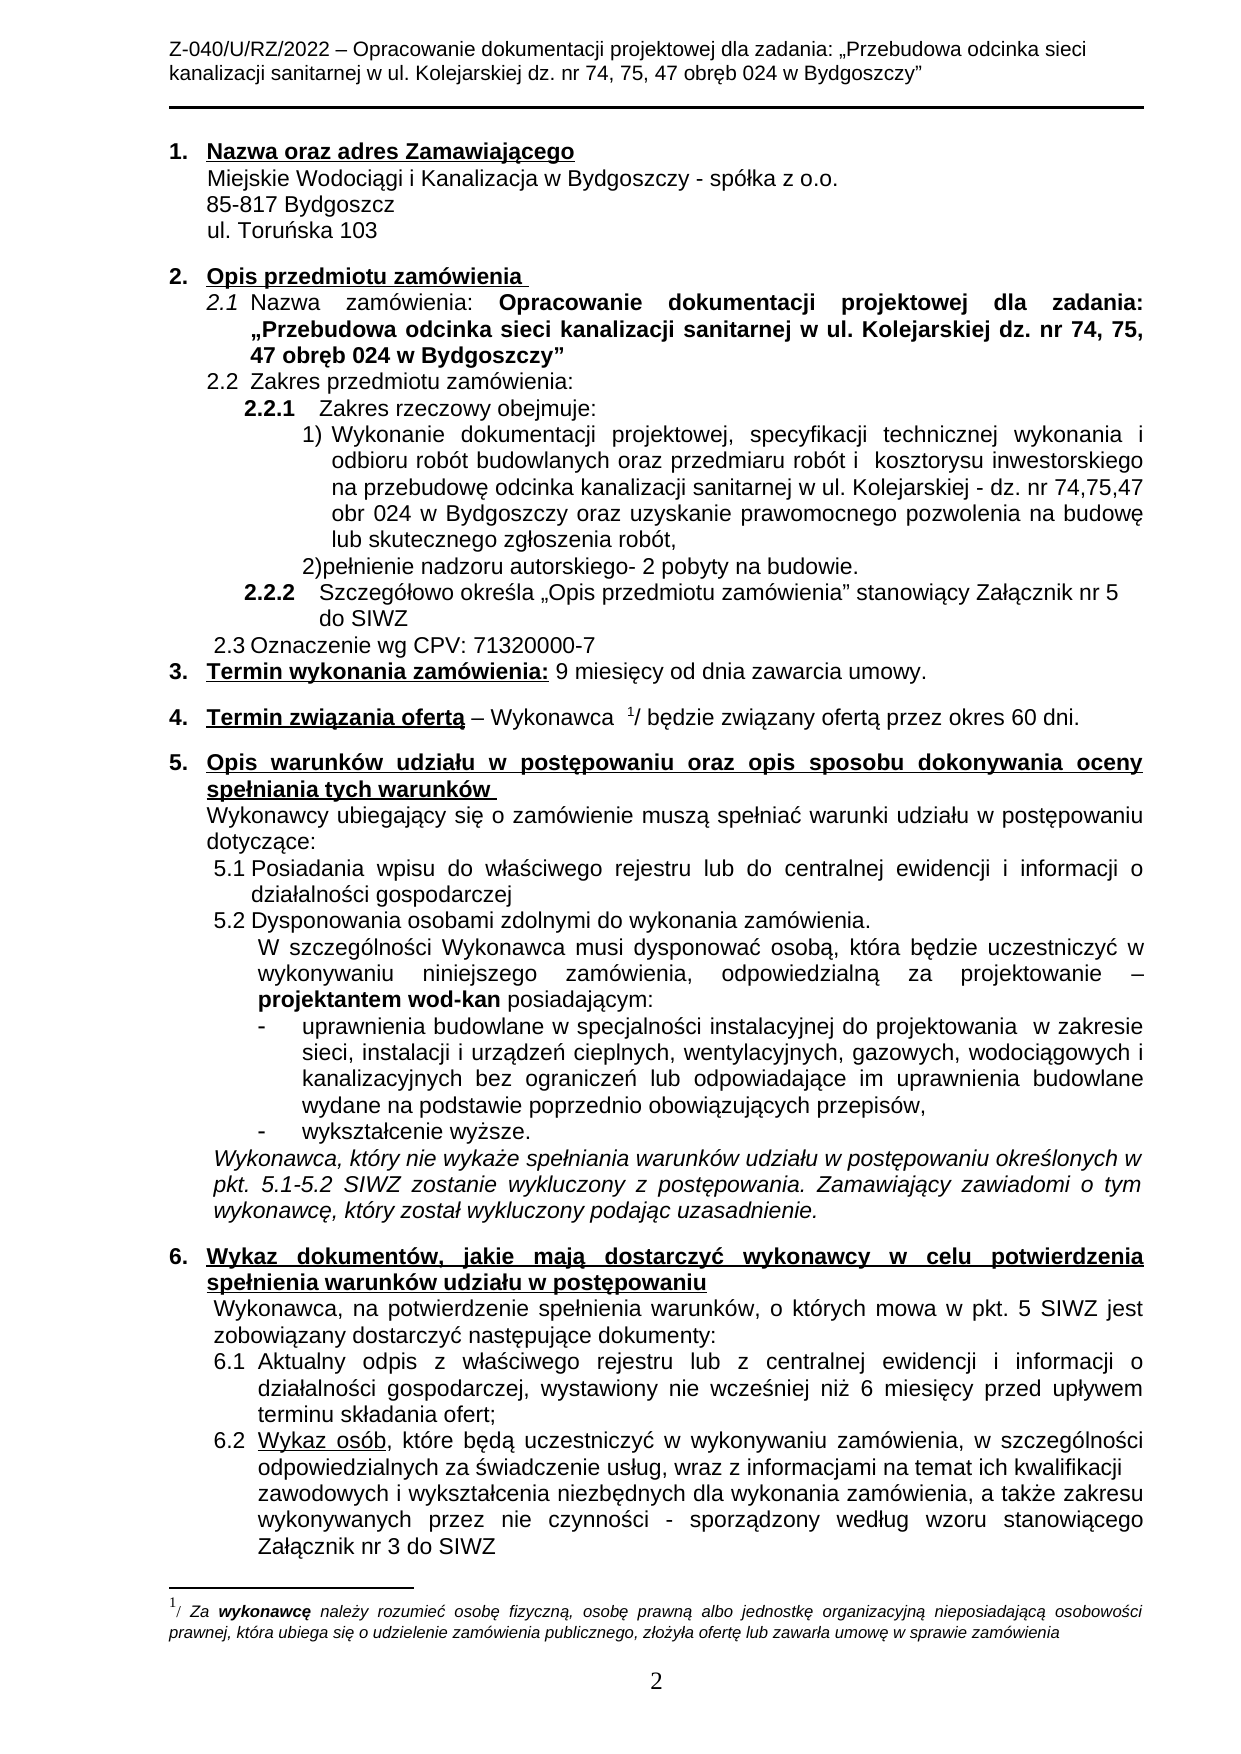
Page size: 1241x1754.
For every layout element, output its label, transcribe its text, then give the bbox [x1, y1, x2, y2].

text Miejskie Wodociągi i Kanalizacja w Bydgoszczy - spółka z o.o. 85-817 Bydgoszcz [206, 164, 1144, 217]
list Opis warunków udziału w postępowaniu oraz opis sposobu dokonywania oceny spełniania tych warunków [169, 749, 1144, 802]
text Wykonawca, który nie wykaże spełniania warunków udziału w postępowaniu określonych w pkt. 5.1-5.2 SIWZ zostanie wykluczony z postępowania. Zamawiający zawiadomi o tym wykonawcę, który został wykluczony podając uzasadnienie. [213, 1144, 1144, 1223]
list Zakres przedmiotu zamówienia: [206, 368, 1144, 394]
text zawodowych i wykształcenia niezbędnych dla wykonania zamówienia, a także zakresu wykonywanych przez nie czynności - sporządzony według wzoru stanowiącego Załącznik nr 3 do SIWZ [258, 1480, 1144, 1559]
list Wykaz dokumentów, jakie mają dostarczyć wykonawcy w celu potwierdzenia spełnienia warunków udziału w postępowaniu [169, 1243, 1144, 1295]
list uprawnienia budowlane w specjalności instalacyjnej do projektowania w zakresie sieci, instalacji i urządzeń cieplnych, wentylacyjnych, gazowych, wodociągowych i kanalizacyjnych bez ograniczeń lub odpowiadające im uprawnienia budowlane wydane na podstawie poprzednio obowiązujących przepisów, [258, 1013, 1144, 1118]
list Szczegółowo określa „Opis przedmiotu zamówienia” stanowiący Załącznik nr 5 do SIWZ [244, 579, 1144, 632]
list Wykaz osób, które będą uczestniczyć w wykonywaniu zamówienia, w szczególności odpowiedzialnych za świadczenie usług, wraz z informacjami na temat ich kwalifikacji [213, 1427, 1144, 1480]
text ul. Toruńska 103 [206, 217, 1144, 244]
list wykształcenie wyższe. [258, 1118, 1144, 1144]
list Oznaczenie wg CPV: 71320000-7 [206, 632, 1144, 658]
list Nazwa zamówienia: Opracowanie dokumentacji projektowej dla zadania: „Przebudowa odcinka sieci kanalizacji sanitarnej w ul. Kolejarskiej dz. nr 74, 75, 47 obręb 024 w Bydgoszczy” [206, 289, 1144, 368]
list Dysponowania osobami zdolnymi do wykonania zamówienia. [213, 907, 1144, 934]
list Zakres rzeczowy obejmuje: [244, 394, 1144, 421]
text Wykonawcy ubiegający się o zamówienie muszą spełniać warunki udziału w postępowaniu dotyczące: [206, 802, 1144, 854]
list Termin wykonania zamówienia: 9 miesięcy od dnia zawarcia umowy. [169, 658, 1144, 684]
list Termin związania ofertą – Wykonawca / będzie związany ofertą przez okres 60 dni. [169, 704, 1144, 730]
text Wykonawca, na potwierdzenie spełnienia warunków, o których mowa w pkt. 5 SIWZ jest zobowiązany dostarczyć następujące dokumenty: [213, 1295, 1144, 1348]
list pełnienie nadzoru autorskiego- 2 pobyty na budowie. [302, 553, 1144, 579]
list Posiadania wpisu do właściwego rejestru lub do centralnej ewidencji i informacji o działalności gospodarczej [213, 854, 1144, 907]
list Wykonanie dokumentacji projektowej, specyfikacji technicznej wykonania i odbioru robót budowlanych oraz przedmiaru robót i kosztorysu inwestorskiego na przebudowę odcinka kanalizacji sanitarnej w ul. Kolejarskiej - dz. nr 74,75,47 obr 024 w Bydgoszczy oraz uzyskanie prawomocnego pozwolenia na budowę lub skutecznego zgłoszenia robót, [302, 421, 1144, 553]
list Opis przedmiotu zamówienia [169, 263, 1144, 289]
list Aktualny odpis z właściwego rejestru lub z centralnej ewidencji i informacji o działalności gospodarczej, wystawiony nie wcześniej niż 6 miesięcy przed upływem terminu składania ofert; [213, 1348, 1144, 1427]
list Nazwa oraz adres Zamawiającego [169, 138, 1144, 164]
text W szczególności Wykonawca musi dysponować osobą, która będzie uczestniczyć w wykonywaniu niniejszego zamówienia, odpowiedzialną za projektowanie – projektantem wod-kan posiadającym: [258, 934, 1144, 1013]
